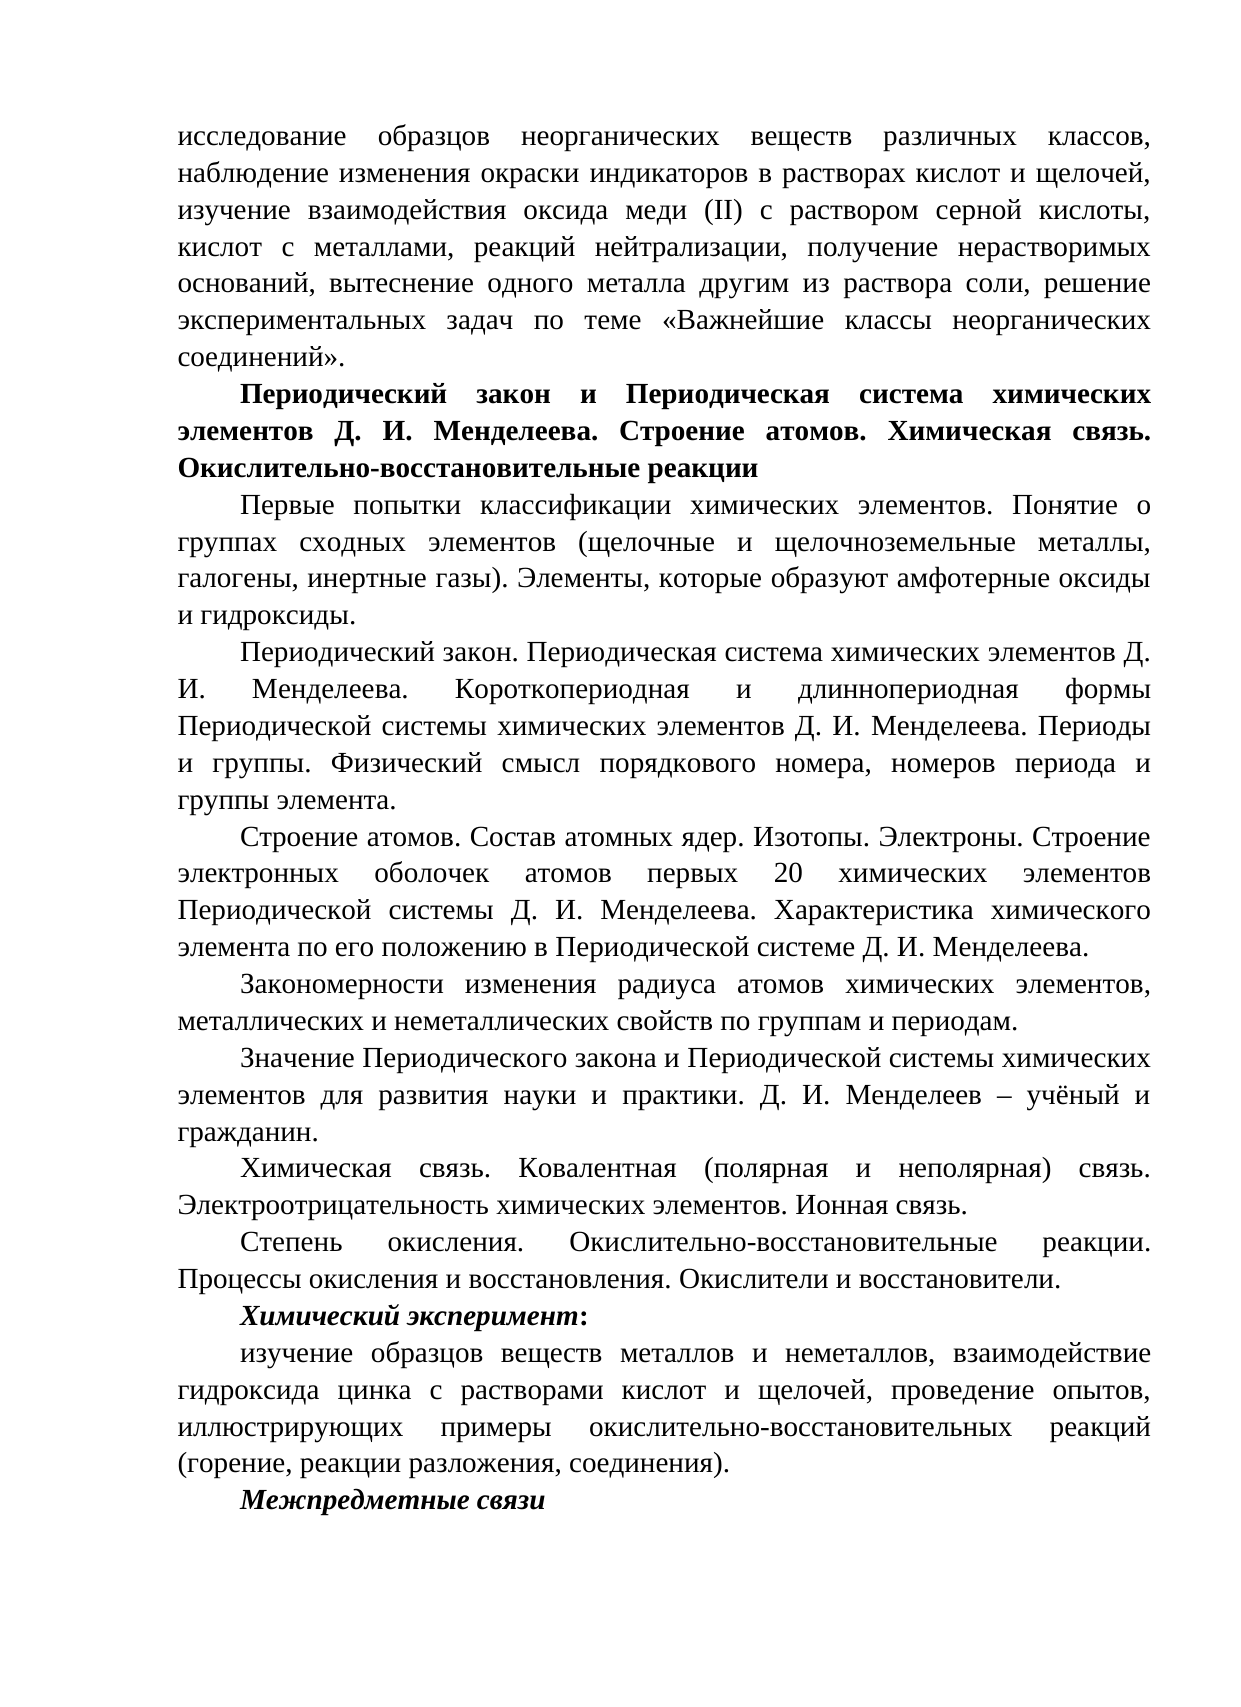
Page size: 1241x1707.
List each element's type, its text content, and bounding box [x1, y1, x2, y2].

text Периодический закон. Периодическая система химических элементов Д. И. Менделеева. Короткопериодная и длиннопериодная формы Периодической системы химических элементов Д. И. Менделеева. Периоды и группы. Физический смысл порядкового номера, номеров периода и группы элемента. [177, 634, 1152, 815]
text Степень окисления. Окислительно-восстановительные реакции. Процессы окисления и восстановления. Окислители и восстановители. [177, 1224, 1152, 1295]
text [177, 118, 1152, 373]
text Закономерности изменения радиуса атомов химических элементов, металлических и неметаллических свойств по группам и периодам. [177, 966, 1152, 1037]
text Значение Периодического закона и Периодической системы химических элементов для развития науки и практики. Д. И. Менделеев – учёный и гражданин. [177, 1040, 1152, 1147]
text Первые попытки классификации химических элементов. Понятие о группах сходных элементов (щелочные и щелочноземельные металлы, галогены, инертные газы). Элементы, которые образуют амфотерные оксиды и гидроксиды. [177, 487, 1152, 631]
text Периодический закон и Периодическая система химических элементов Д. И. Менделеева. Строение атомов. Химическая связь. Окислительно-восстановительные реакции [177, 376, 1152, 483]
text Химическая связь. Ковалентная (полярная и неполярная) связь. Электроотрицательность химических элементов. Ионная связь. [177, 1151, 1152, 1221]
text Межпредметные связи [177, 1482, 1152, 1516]
text Строение атомов. Состав атомных ядер. Изотопы. Электроны. Строение электронных оболочек атомов первых 20 химических элементов Периодической системы Д. И. Менделеева. Характеристика химического элемента по его положению в Периодической системе Д. И. Менделеева. [177, 819, 1152, 963]
text изучение образцов веществ металлов и неметаллов, взаимодействие гидроксида цинка с растворами кислот и щелочей, проведение опытов, иллюстрирующих примеры окислительно-восстановительных реакций (горение, реакции разложения, соединения). [177, 1335, 1152, 1479]
text Химический эксперимент: [177, 1298, 1152, 1332]
